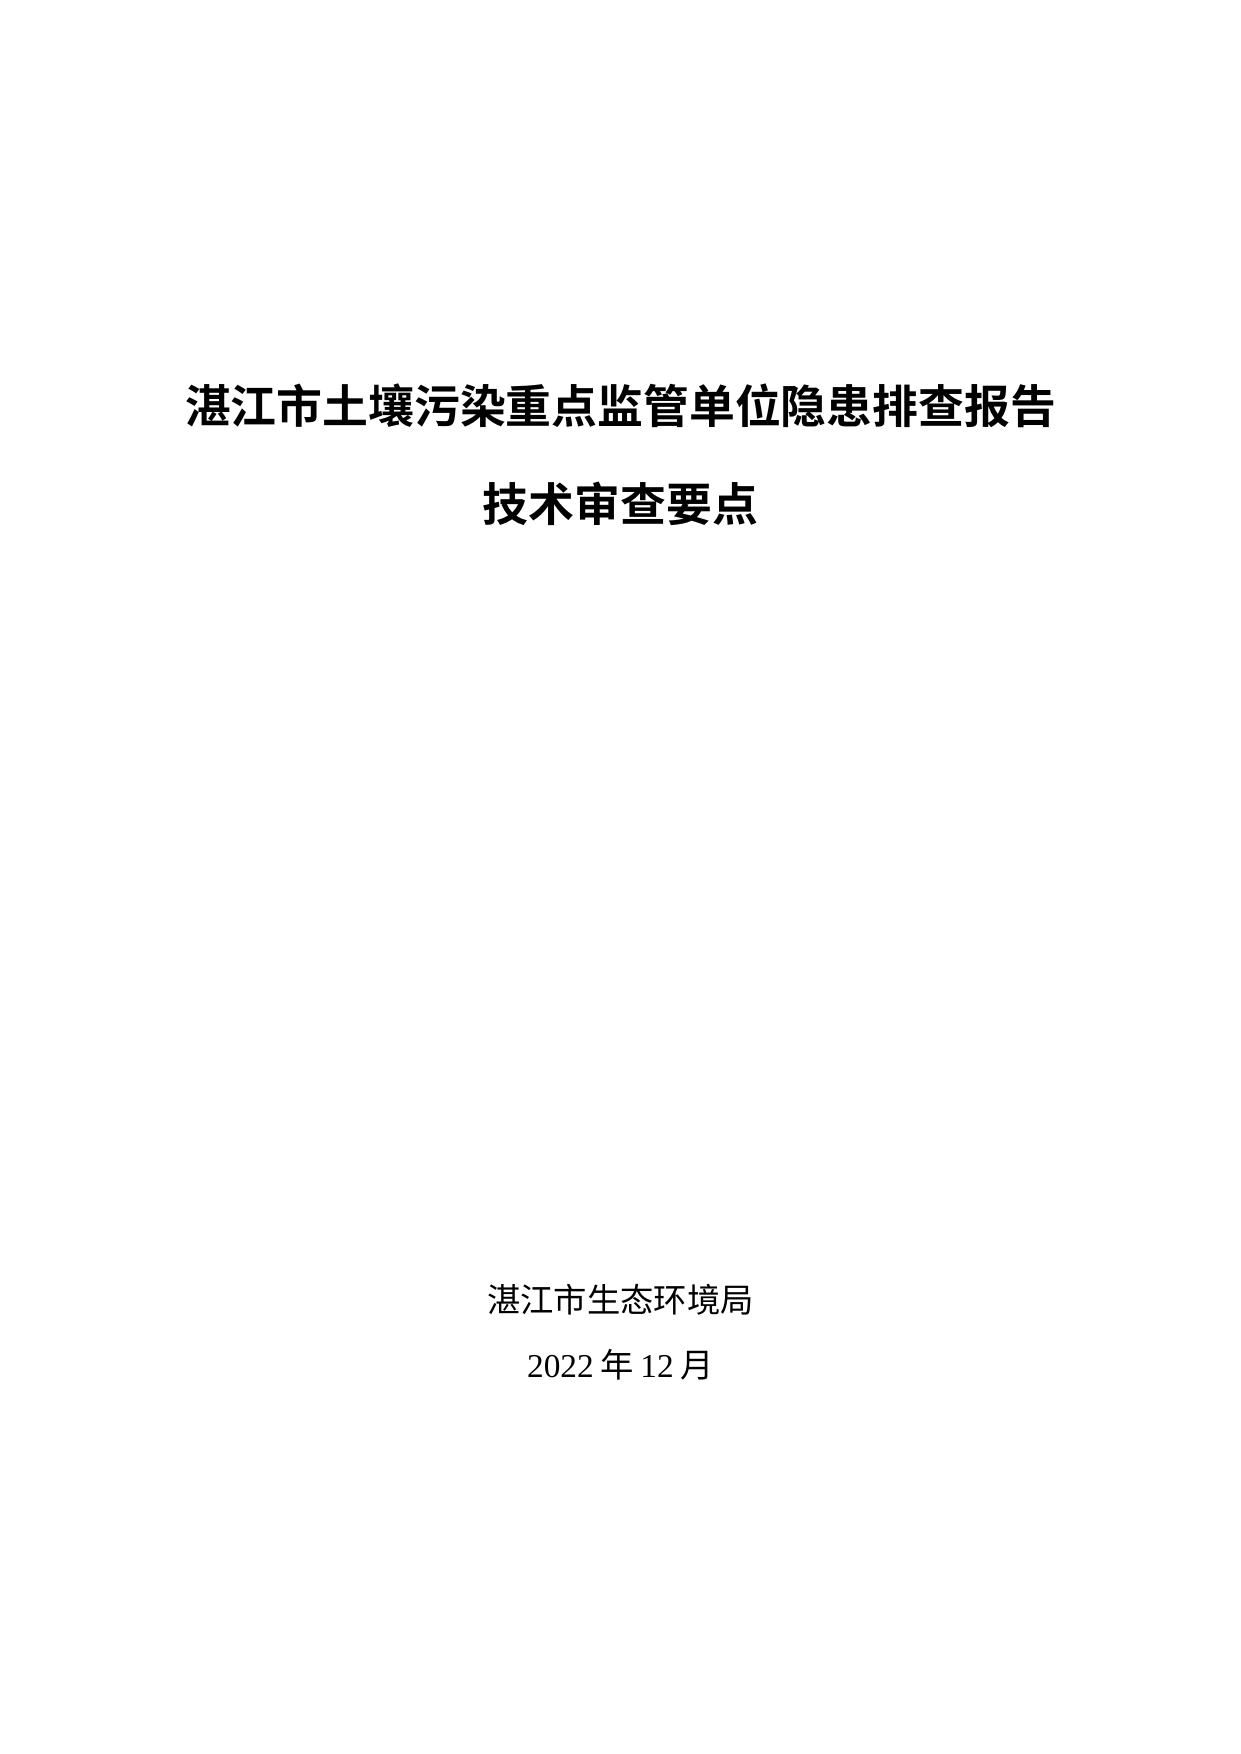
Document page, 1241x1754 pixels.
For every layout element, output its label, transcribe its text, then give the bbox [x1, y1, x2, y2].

text 湛江市土壤污染重点监管单位隐患排查报告 [177, 355, 1063, 453]
text 技术审查要点 [177, 453, 1063, 550]
title 2022年12月 [177, 1330, 1063, 1395]
title 湛江市生态环境局 [177, 1265, 1063, 1330]
